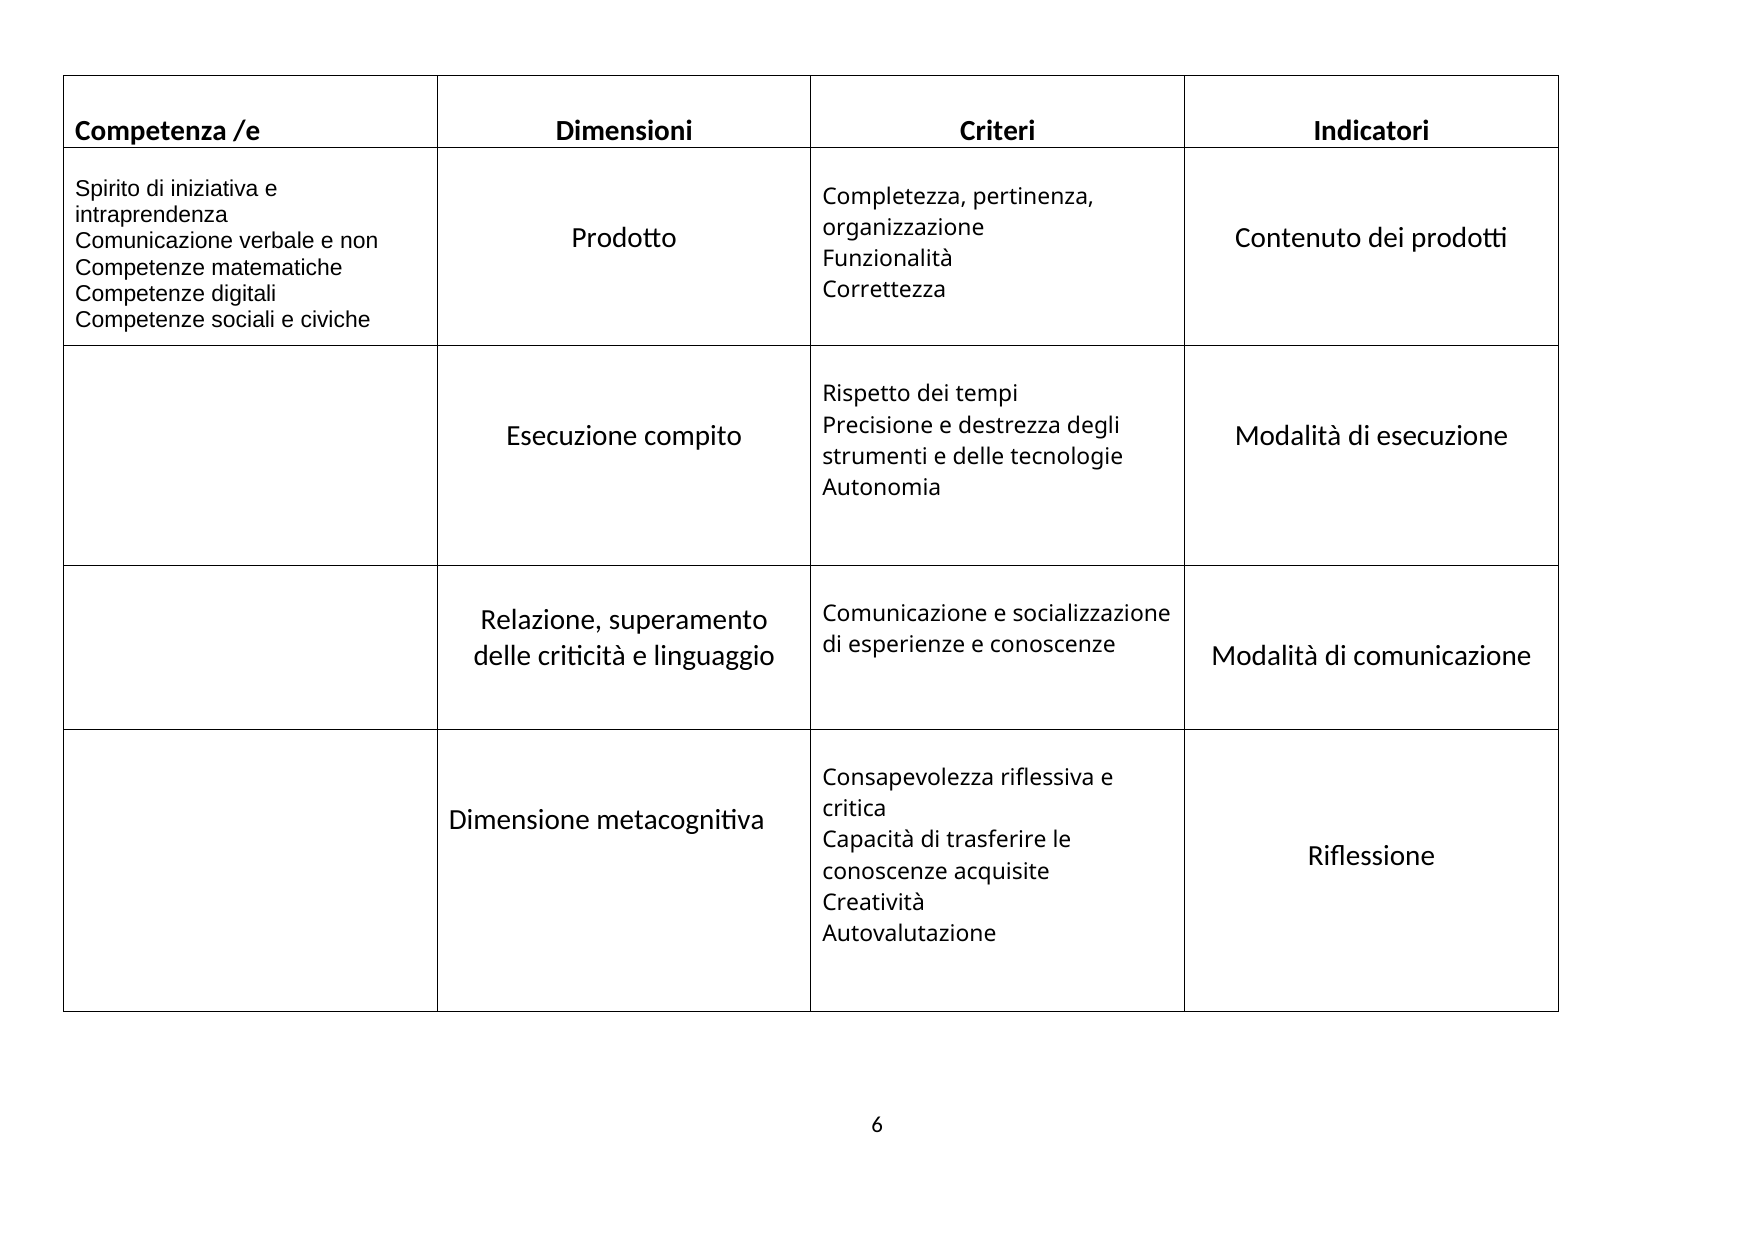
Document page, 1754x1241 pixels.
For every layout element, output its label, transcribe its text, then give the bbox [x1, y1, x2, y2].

table_cell Riflessione [1185, 730, 1558, 1011]
table_cell Rispetto dei tempi Precisione e destrezza degli strumenti e delle tecnologie Autonomia [811, 346, 1184, 565]
table_cell Completezza, pertinenza, organizzazione Funzionalità Correttezza [811, 148, 1184, 345]
table_header Dimensioni [438, 76, 810, 147]
table_cell Dimensione metacognitiva [438, 730, 810, 1011]
table_cell Spirito di iniziativa e intraprendenza Comunicazione verbale e non Competenze matematiche Competenze digitali Competenze sociali e civiche [64, 148, 437, 345]
table_header Competenza /e [64, 76, 437, 147]
table_cell [64, 566, 437, 729]
table_header Indicatori [1185, 76, 1558, 147]
table_cell Esecuzione compito [438, 346, 810, 565]
table_header Criteri [811, 76, 1184, 147]
table_cell Relazione, superamento delle criticità e linguaggio [438, 566, 810, 729]
table_cell Comunicazione e socializzazione di esperienze e conoscenze [811, 566, 1184, 729]
table_cell [64, 346, 437, 565]
table_cell Modalità di comunicazione [1185, 566, 1558, 729]
table_cell [64, 730, 437, 1011]
table_cell Modalità di esecuzione [1185, 346, 1558, 565]
table_cell Contenuto dei prodotti [1185, 148, 1558, 345]
table_cell Consapevolezza riflessiva e critica Capacità di trasferire le conoscenze acquisite Creatività Autovalutazione [811, 730, 1184, 1011]
table_cell Prodotto [438, 148, 810, 345]
